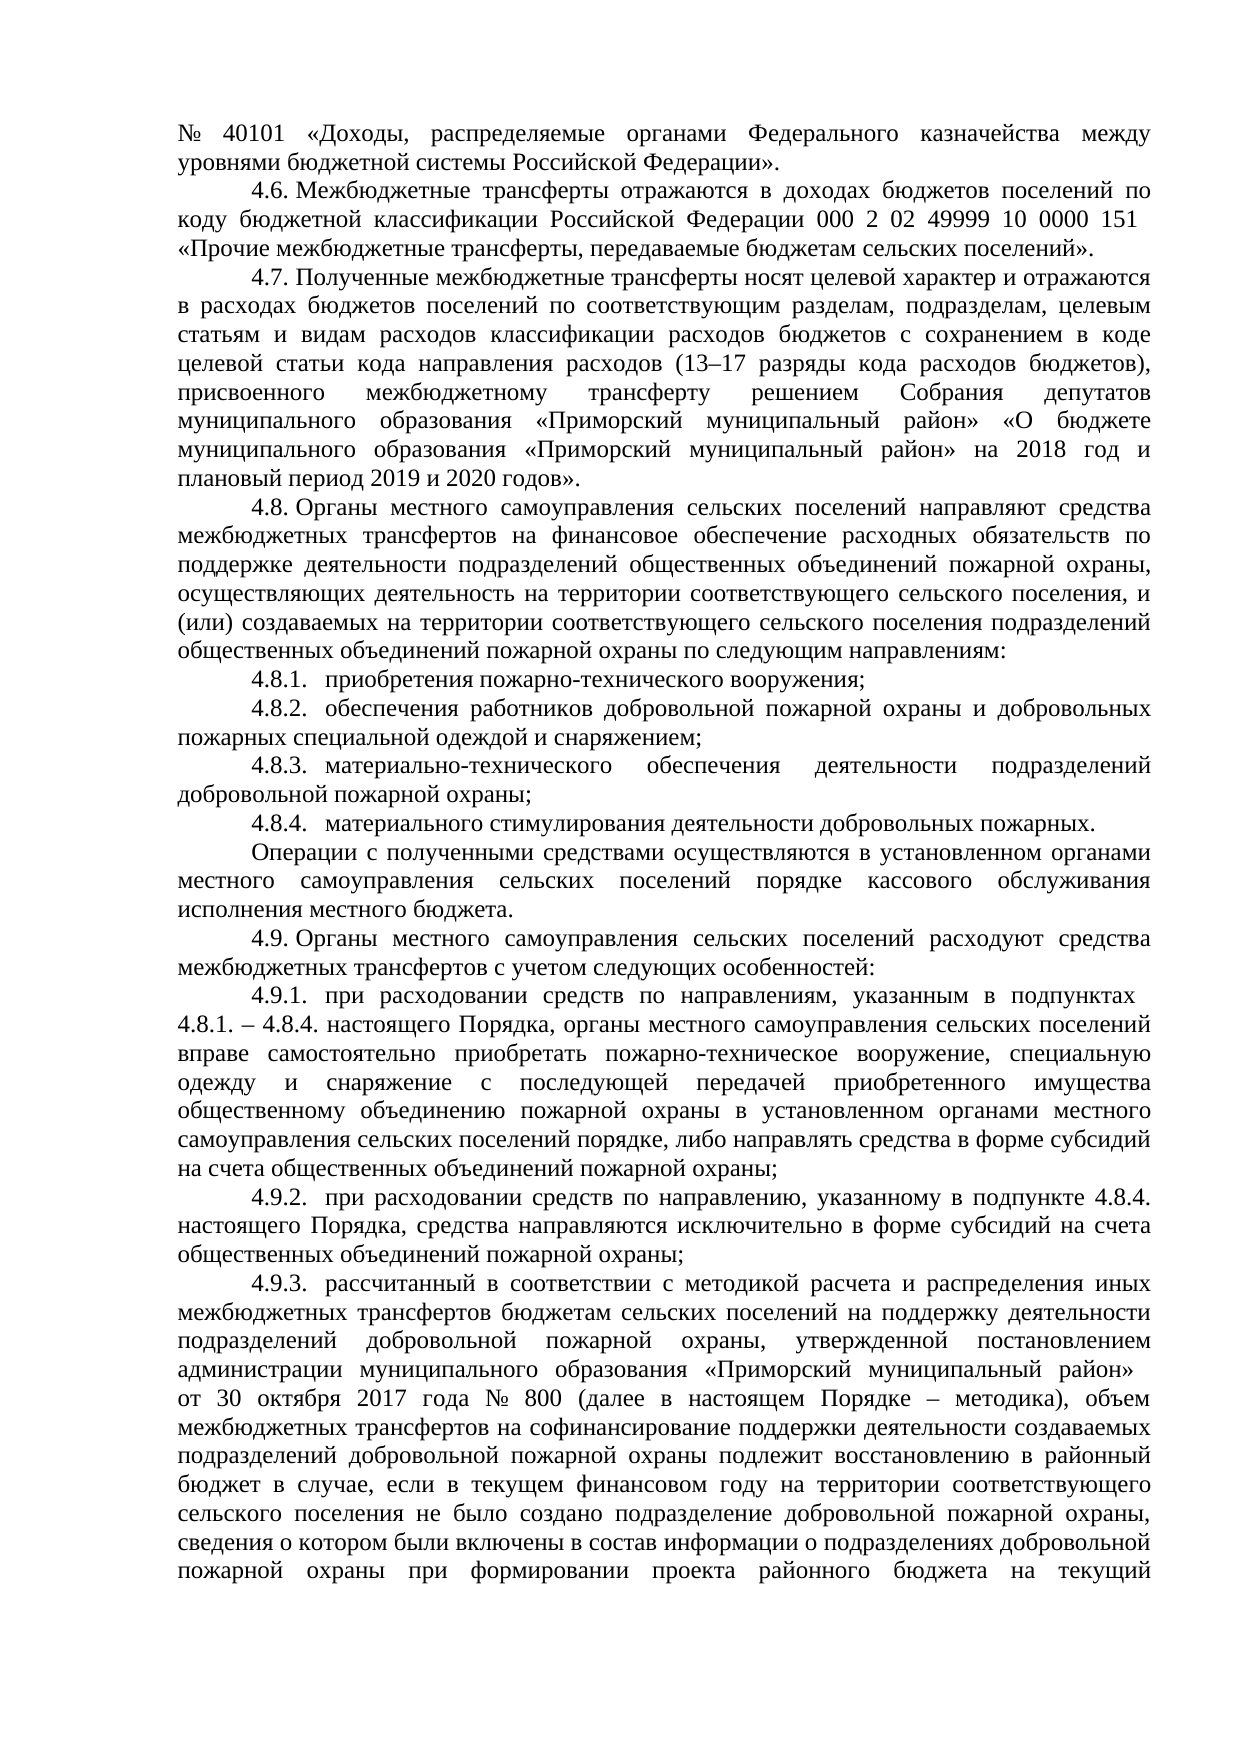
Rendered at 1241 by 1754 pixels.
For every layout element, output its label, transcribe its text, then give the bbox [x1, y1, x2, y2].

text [177, 118, 1152, 176]
text 4.8. Органы местного самоуправления сельских поселений направляют средства межбюджетных трансфертов на финансовое обеспечение расходных обязательств по поддержке деятельности подразделений общественных объединений пожарной охраны, осуществляющих деятельность на территории соответствующего сельского поселения, и (или) создаваемых на территории соответствующего сельского поселения подразделений общественных объединений пожарной охраны по следующим направлениям: [177, 492, 1152, 664]
text 4.9.1. при расходовании средств по направлениям, указанным в подпунктах 4.8.1. – 4.8.4. настоящего Порядка, органы местного самоуправления сельских поселений вправе самостоятельно приобретать пожарно-техническое вооружение, специальную одежду и снаряжение с последующей передачей приобретенного имущества общественному объединению пожарной охраны в установленном органами местного самоуправления сельских поселений порядке, либо направлять средства в форме субсидий на счета общественных объединений пожарной охраны; [177, 981, 1152, 1182]
text 4.6. Межбюджетные трансферты отражаются в доходах бюджетов поселений по коду бюджетной классификации Российской Федерации 000 2 02 49999 10 0000 151 «Прочие межбюджетные трансферты, передаваемые бюджетам сельских поселений». [177, 176, 1152, 262]
text 4.8.3. материально-технического обеспечения деятельности подразделений добровольной пожарной охраны; [177, 751, 1152, 808]
text 4.7. Полученные межбюджетные трансферты носят целевой характер и отражаются в расходах бюджетов поселений по соответствующим разделам, подразделам, целевым статьям и видам расходов классификации расходов бюджетов с сохранением в коде целевой статьи кода направления расходов (13–17 разряды кода расходов бюджетов), присвоенного межбюджетному трансферту решением Собрания депутатов муниципального образования «Приморский муниципальный район» «О бюджете муниципального образования «Приморский муниципальный район» на 2018 год и плановый период 2019 и 2020 годов». [177, 262, 1152, 492]
text 4.8.2. обеспечения работников добровольной пожарной охраны и добровольных пожарных специальной одеждой и снаряжением; [177, 693, 1152, 751]
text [177, 1268, 1152, 1584]
text 4.8.4. материального стимулирования деятельности добровольных пожарных. [177, 808, 1152, 837]
text 4.9.2. при расходовании средств по направлению, указанному в подпункте 4.8.4. настоящего Порядка, средства направляются исключительно в форме субсидий на счета общественных объединений пожарной охраны; [177, 1182, 1152, 1268]
text 4.9. Органы местного самоуправления сельских поселений расходуют средства межбюджетных трансфертов с учетом следующих особенностей: [177, 923, 1152, 981]
text Операции с полученными средствами осуществляются в установленном органами местного самоуправления сельских поселений порядке кассового обслуживания исполнения местного бюджета. [177, 837, 1152, 923]
text 4.8.1. приобретения пожарно-технического вооружения; [177, 664, 1152, 693]
